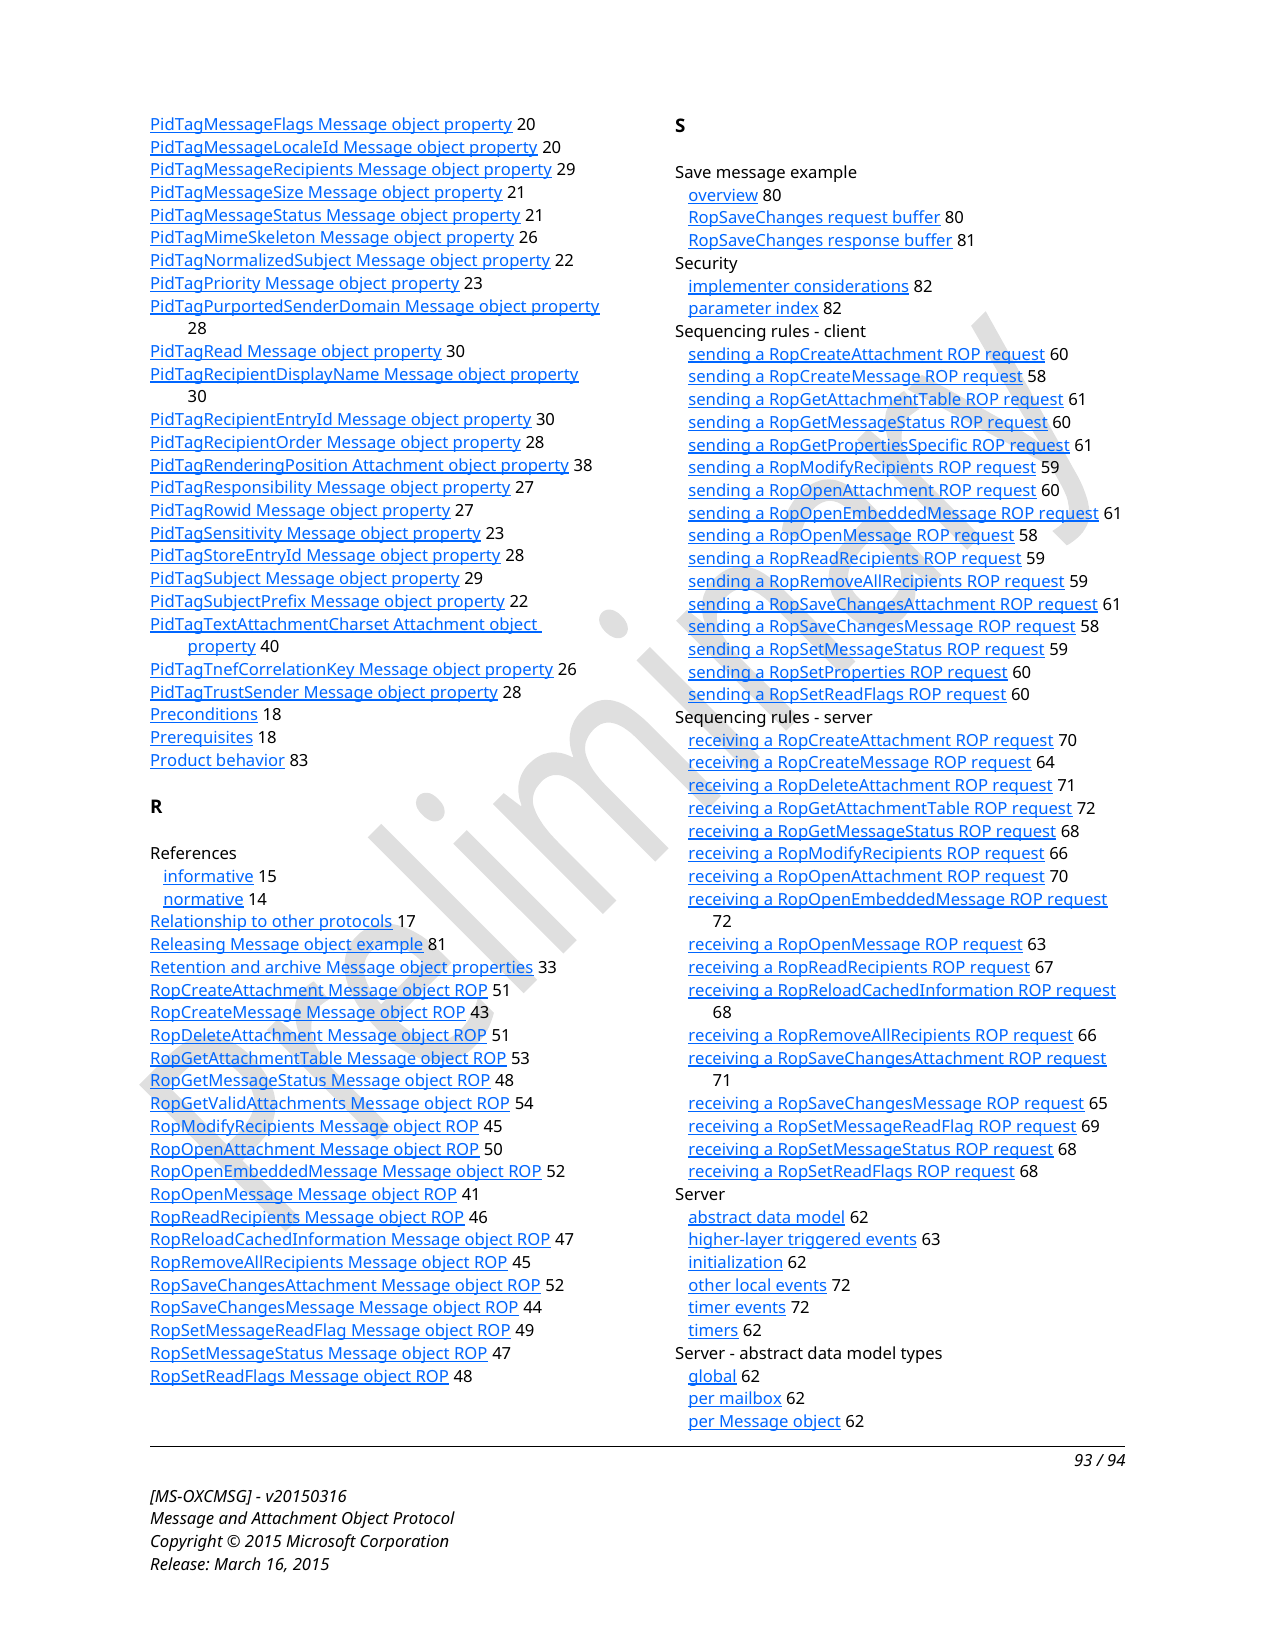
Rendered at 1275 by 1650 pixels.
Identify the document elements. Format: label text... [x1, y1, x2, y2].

text RopSaveChanges response buffer 81 [675, 229, 1125, 252]
text RopSaveChangesMessage Message object ROP 44 [150, 1296, 600, 1319]
text sending a RopSetMessageStatus ROP request 59 [675, 638, 1125, 660]
text sending a RopGetAttachmentTable ROP request 61 [675, 388, 1125, 411]
text Sequencing rules - server [675, 706, 1125, 728]
text PidTagRenderingPosition Attachment object property 38 [150, 453, 600, 476]
text RopSetReadFlags Message object ROP 48 [150, 1364, 600, 1387]
text global 62 [675, 1364, 1125, 1387]
text Prerequisites 18 [150, 726, 600, 748]
text RopGetAttachmentTable Message object ROP 53 [150, 1046, 600, 1069]
text Server - abstract data model types [675, 1342, 1125, 1364]
text receiving a RopReadRecipients ROP request 67 [675, 956, 1125, 978]
text informative 15 [150, 865, 600, 887]
text receiving a RopOpenAttachment ROP request 70 [675, 865, 1125, 887]
text PidTagRowid Message object property 27 [150, 498, 600, 521]
text RopCreateMessage Message object ROP 43 [150, 1001, 600, 1024]
text PidTagSubject Message object property 29 [150, 567, 600, 589]
text RopGetMessageStatus Message object ROP 48 [150, 1069, 600, 1092]
text PidTagTrustSender Message object property 28 [150, 680, 600, 703]
text parameter index 82 [675, 297, 1125, 320]
text PidTagPurportedSenderDomain Message object property 28 [150, 294, 600, 313]
text RopSetMessageStatus Message object ROP 47 [150, 1342, 600, 1364]
text sending a RopSaveChangesAttachment ROP request 61 [675, 592, 1125, 615]
text RopCreateAttachment Message object ROP 51 [150, 978, 600, 1001]
text receiving a RopSetMessageStatus ROP request 68 [675, 1137, 1125, 1160]
text Security [675, 252, 1125, 274]
text PidTagResponsibility Message object property 27 [150, 476, 600, 498]
text PidTagStoreEntryId Message object property 28 [150, 544, 600, 567]
text RopRemoveAllRecipients Message object ROP 45 [150, 1251, 600, 1273]
text PidTagNormalizedSubject Message object property 22 [150, 249, 600, 271]
text PidTagMessageFlags Message object property 20 [150, 112, 600, 135]
text RopOpenEmbeddedMessage Message object ROP 52 [150, 1160, 600, 1183]
text RopSaveChanges request buffer 80 [675, 206, 1125, 229]
text per Message object 62 [675, 1410, 1125, 1432]
text PidTagSensitivity Message object property 23 [150, 521, 600, 544]
text other local events 72 [675, 1273, 1125, 1296]
text Retention and archive Message object properties 33 [150, 956, 600, 978]
text RopOpenAttachment Message object ROP 50 [150, 1137, 600, 1160]
text PidTagRecipientDisplayName Message object property 30 [150, 362, 600, 408]
text RopDeleteAttachment Message object ROP 51 [150, 1024, 600, 1046]
text PidTagSubjectPrefix Message object property 22 [150, 589, 600, 612]
text receiving a RopRemoveAllRecipients ROP request 66 [675, 1024, 1125, 1046]
text PidTagMessageLocaleId Message object property 20 [150, 135, 600, 158]
text RopSaveChangesAttachment Message object ROP 52 [150, 1273, 600, 1296]
text implementer considerations 82 [675, 274, 1125, 297]
text RopModifyRecipients Message object ROP 45 [150, 1114, 600, 1137]
text per mailbox 62 [675, 1387, 1125, 1410]
text receiving a RopSaveChangesAttachment ROP request 71 [675, 1046, 1125, 1092]
text RopReloadCachedInformation Message object ROP 47 [150, 1228, 600, 1251]
text Preconditions 18 [150, 703, 600, 726]
text receiving a RopGetMessageStatus ROP request 68 [675, 819, 1125, 842]
text sending a RopOpenEmbeddedMessage ROP request 61 [675, 501, 1125, 524]
text receiving a RopOpenEmbeddedMessage ROP request 72 [675, 887, 1125, 933]
text Server [675, 1183, 1125, 1205]
text normative 14 [150, 887, 600, 910]
text receiving a RopGetAttachmentTable ROP request 72 [675, 797, 1125, 819]
text Save message example [675, 161, 1125, 183]
text sending a RopGetMessageStatus ROP request 60 [675, 411, 1125, 433]
text sending a RopGetPropertiesSpecific ROP request 61 [675, 433, 1125, 456]
text timer events 72 [675, 1296, 1125, 1319]
text sending a RopRemoveAllRecipients ROP request 59 [675, 569, 1125, 592]
text receiving a RopOpenMessage ROP request 63 [675, 933, 1125, 956]
text overview 80 [675, 183, 1125, 206]
text RopOpenMessage Message object ROP 41 [150, 1183, 600, 1205]
text receiving a RopReloadCachedInformation ROP request 68 [675, 978, 1125, 1024]
text PidTagPriority Message object property 23 [150, 271, 600, 294]
text sending a RopSaveChangesMessage ROP request 58 [675, 615, 1125, 638]
text PidTagTextAttachmentCharset Attachment object property 40 [150, 612, 600, 657]
text sending a RopReadRecipients ROP request 59 [675, 547, 1125, 569]
text PidTagRecipientEntryId Message object property 30 [150, 408, 600, 430]
text Sequencing rules - client [675, 320, 1125, 342]
text abstract data model 62 [675, 1205, 1125, 1228]
text receiving a RopSetReadFlags ROP request 68 [675, 1160, 1125, 1183]
text PidTagMessageRecipients Message object property 29 [150, 158, 600, 181]
text receiving a RopCreateAttachment ROP request 70 [675, 728, 1125, 751]
text receiving a RopSaveChangesMessage ROP request 65 [675, 1092, 1125, 1114]
text S [675, 112, 1125, 138]
text PidTagMessageStatus Message object property 21 [150, 203, 600, 226]
text receiving a RopDeleteAttachment ROP request 71 [675, 774, 1125, 797]
text sending a RopOpenMessage ROP request 58 [675, 524, 1125, 547]
text sending a RopCreateAttachment ROP request 60 [675, 342, 1125, 365]
text sending a RopModifyRecipients ROP request 59 [675, 456, 1125, 479]
text PidTagRecipientOrder Message object property 28 [150, 430, 600, 453]
text sending a RopCreateMessage ROP request 58 [675, 365, 1125, 388]
text References [150, 842, 600, 865]
text sending a RopOpenAttachment ROP request 60 [675, 479, 1125, 501]
text PidTagPurportedSenderDomain Message object property 28 [150, 315, 600, 339]
text R [150, 794, 600, 819]
text initialization 62 [675, 1251, 1125, 1273]
text PidTagTnefCorrelationKey Message object property 26 [150, 657, 600, 680]
text Relationship to other protocols 17 [150, 910, 600, 933]
text sending a RopSetReadFlags ROP request 60 [675, 683, 1125, 706]
text RopGetValidAttachments Message object ROP 54 [150, 1092, 600, 1114]
text PidTagMessageSize Message object property 21 [150, 181, 600, 203]
text Releasing Message object example 81 [150, 933, 600, 956]
text RopReadRecipients Message object ROP 46 [150, 1205, 600, 1228]
text Product behavior 83 [150, 748, 600, 771]
text receiving a RopCreateMessage ROP request 64 [675, 751, 1125, 774]
text RopSetMessageReadFlag Message object ROP 49 [150, 1319, 600, 1342]
text receiving a RopSetMessageReadFlag ROP request 69 [675, 1114, 1125, 1137]
text PidTagMimeSkeleton Message object property 26 [150, 226, 600, 249]
text receiving a RopModifyRecipients ROP request 66 [675, 842, 1125, 865]
text higher-layer triggered events 63 [675, 1228, 1125, 1251]
text sending a RopSetProperties ROP request 60 [675, 660, 1125, 683]
text PidTagRead Message object property 30 [150, 339, 600, 362]
text timers 62 [675, 1319, 1125, 1342]
